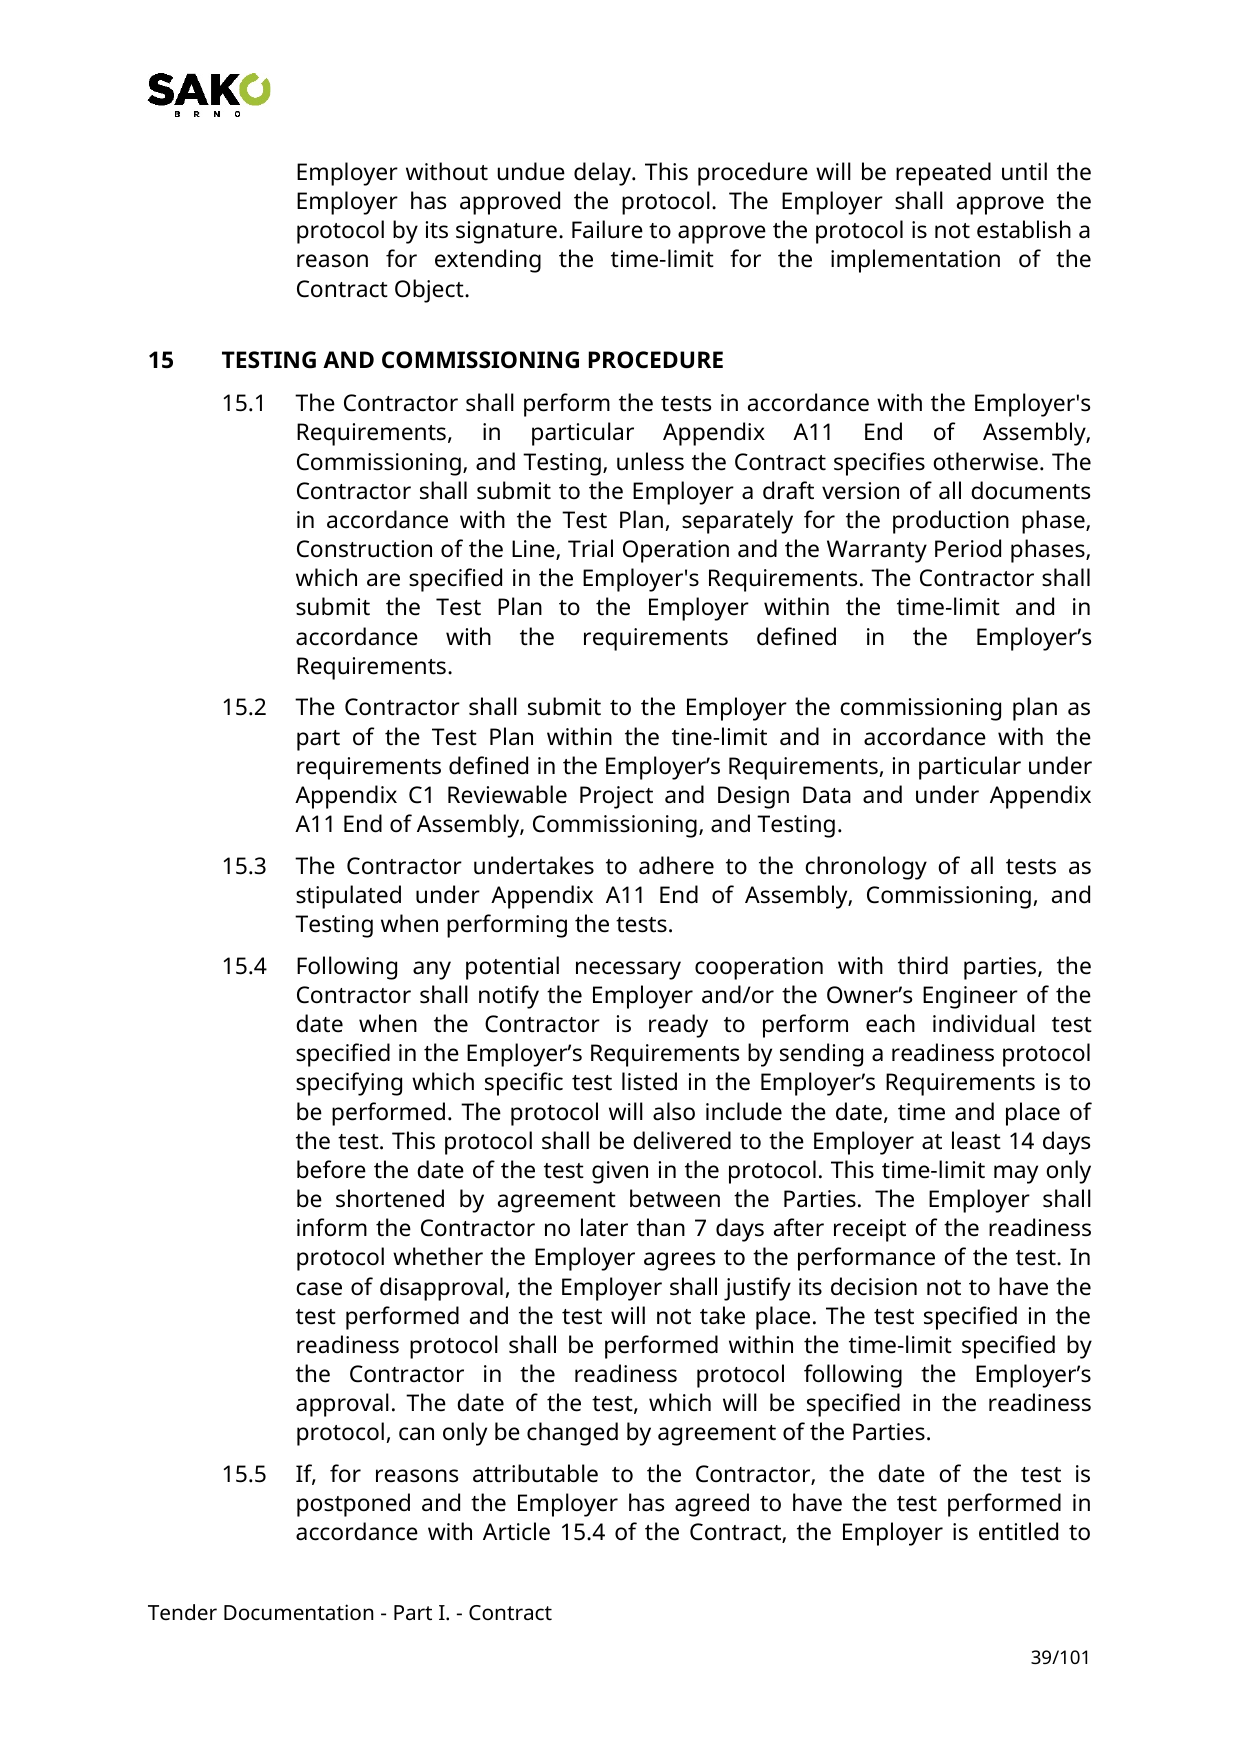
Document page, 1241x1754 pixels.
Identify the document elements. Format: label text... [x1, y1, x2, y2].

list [221, 157, 1093, 303]
list The Contractor undertakes to adhere to the chronology of all tests as stipulated under Appendix A11 End of Assembly, Commissioning, and Testing when performing the tests. [221, 851, 1093, 938]
picture [147, 73, 271, 117]
list The Contractor shall submit to the Employer the commissioning plan as part of the Test Plan within the tine-limit and in accordance with the requirements defined in the Employer’s Requirements, in particular under Appendix C1 Reviewable Project and Design Data and under Appendix A11 End of Assembly, Commissioning, and Testing. [221, 692, 1093, 838]
list Following any potential necessary cooperation with third parties, the Contractor shall notify the Employer and/or the Owner’s Engineer of the date when the Contractor is ready to perform each individual test specified in the Employer’s Requirements by sending a readiness protocol specifying which specific test listed in the Employer’s Requirements is to be performed. The protocol will also include the date, time and place of the test. This protocol shall be delivered to the Employer at least 14 days before the date of the test given in the protocol. This time-limit may only be shortened by agreement between the Parties. The Employer shall inform the Contractor no later than 7 days after receipt of the readiness protocol whether the Employer agrees to the performance of the test. In case of disapproval, the Employer shall justify its decision not to have the test performed and the test will not take place. The test specified in the readiness protocol shall be performed within the time-limit specified by the Contractor in the readiness protocol following the Employer’s approval. The date of the test, which will be specified in the readiness protocol, can only be changed by agreement of the Parties. [221, 951, 1093, 1447]
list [221, 1459, 1093, 1547]
list TESTING AND COMMISSIONING PROCEDURE [148, 340, 1093, 376]
list The Contractor shall perform the tests in accordance with the Employer's Requirements, in particular Appendix A11 End of Assembly, Commissioning, and Testing, unless the Contract specifies otherwise. The Contractor shall submit to the Employer a draft version of all documents in accordance with the Test Plan, separately for the production phase, Construction of the Line, Trial Operation and the Warranty Period phases, which are specified in the Employer's Requirements. The Contractor shall submit the Test Plan to the Employer within the time-limit and in accordance with the requirements defined in the Employer’s Requirements. [221, 388, 1093, 680]
